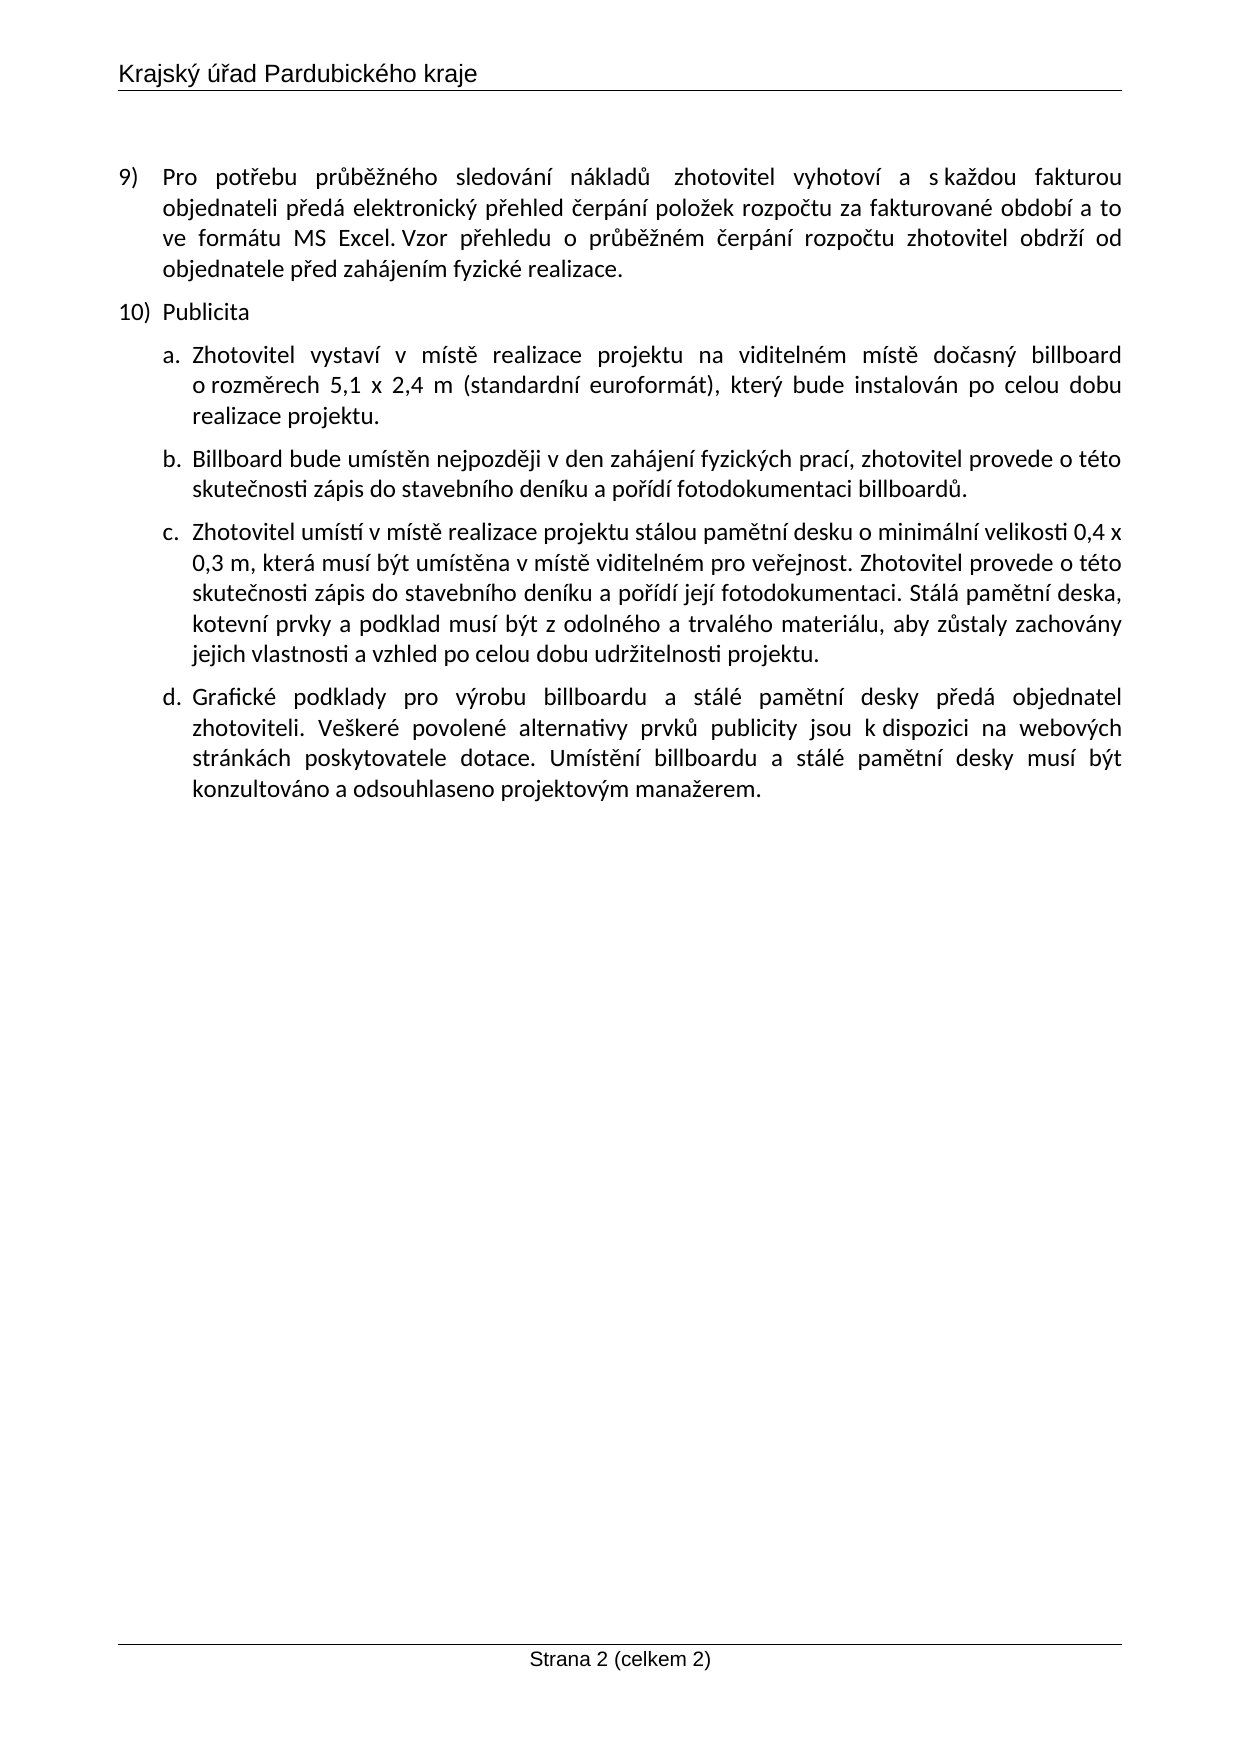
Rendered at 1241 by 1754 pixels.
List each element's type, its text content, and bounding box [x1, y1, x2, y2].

list Grafické podklady pro výrobu billboardu a stálé pamětní desky předá objednatel zhotoviteli. Veškeré povolené alternativy prvků publicity jsou k dispozici na webových stránkách poskytovatele dotace. Umístění billboardu a stálé pamětní desky musí být konzultováno a odsouhlaseno projektovým manažerem. [162, 681, 1122, 803]
list Publicita [118, 296, 1122, 326]
list Zhotovitel umístí v místě realizace projektu stálou pamětní desku o minimální velikosti 0,4 x 0,3 m, která musí být umístěna v místě viditelném pro veřejnost. Zhotovitel provede o této skutečnosti zápis do stavebního deníku a pořídí její fotodokumentaci. Stálá pamětní deska, kotevní prvky a podklad musí být z odolného a trvalého materiálu, aby zůstaly zachovány jejich vlastnosti a vzhled po celou dobu udržitelnosti projektu. [162, 516, 1122, 669]
list Pro potřebu průběžného sledování nákladů zhotovitel vyhotoví a s každou fakturou objednateli předá elektronický přehled čerpání položek rozpočtu za fakturované období a to ve formátu MS Excel. Vzor přehledu o průběžném čerpání rozpočtu zhotovitel obdrží od objednatele před zahájením fyzické realizace. [118, 161, 1122, 283]
list Zhotovitel vystaví v místě realizace projektu na viditelném místě dočasný billboard o rozměrech 5,1 x 2,4 m (standardní euroformát), který bude instalován po celou dobu realizace projektu. [162, 339, 1122, 430]
list Billboard bude umístěn nejpozději v den zahájení fyzických prací, zhotovitel provede o této skutečnosti zápis do stavebního deníku a pořídí fotodokumentaci billboardů. [162, 443, 1122, 504]
